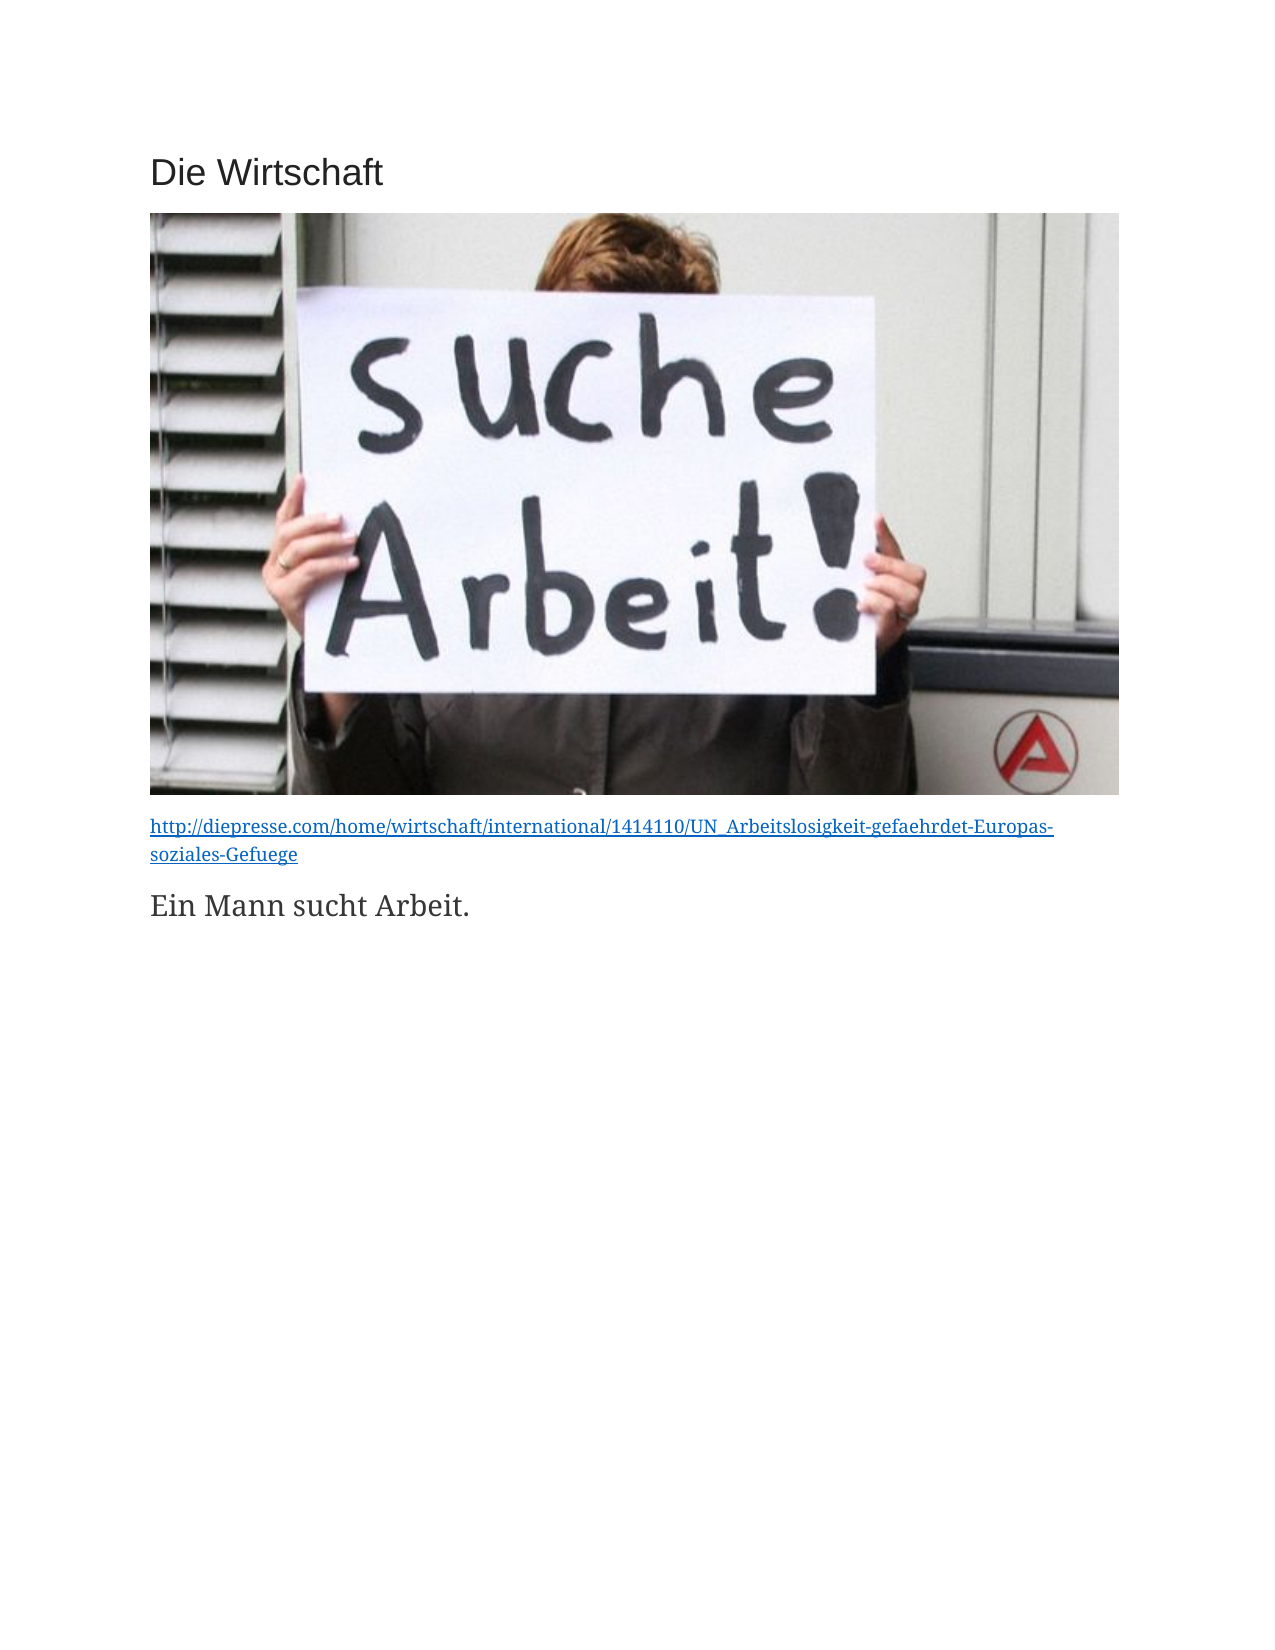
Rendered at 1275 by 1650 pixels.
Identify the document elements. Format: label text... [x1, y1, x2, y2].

text Ein Mann sucht Arbeit. [150, 885, 1125, 925]
text http://diepresse.com/home/wirtschaft/international/1414110/UN_Arbeitslosigkeit-gefaehrdet-Europas-soziales-Gefuege [150, 813, 1125, 866]
text Die Wirtschaft [150, 150, 1125, 193]
picture [150, 213, 1119, 795]
